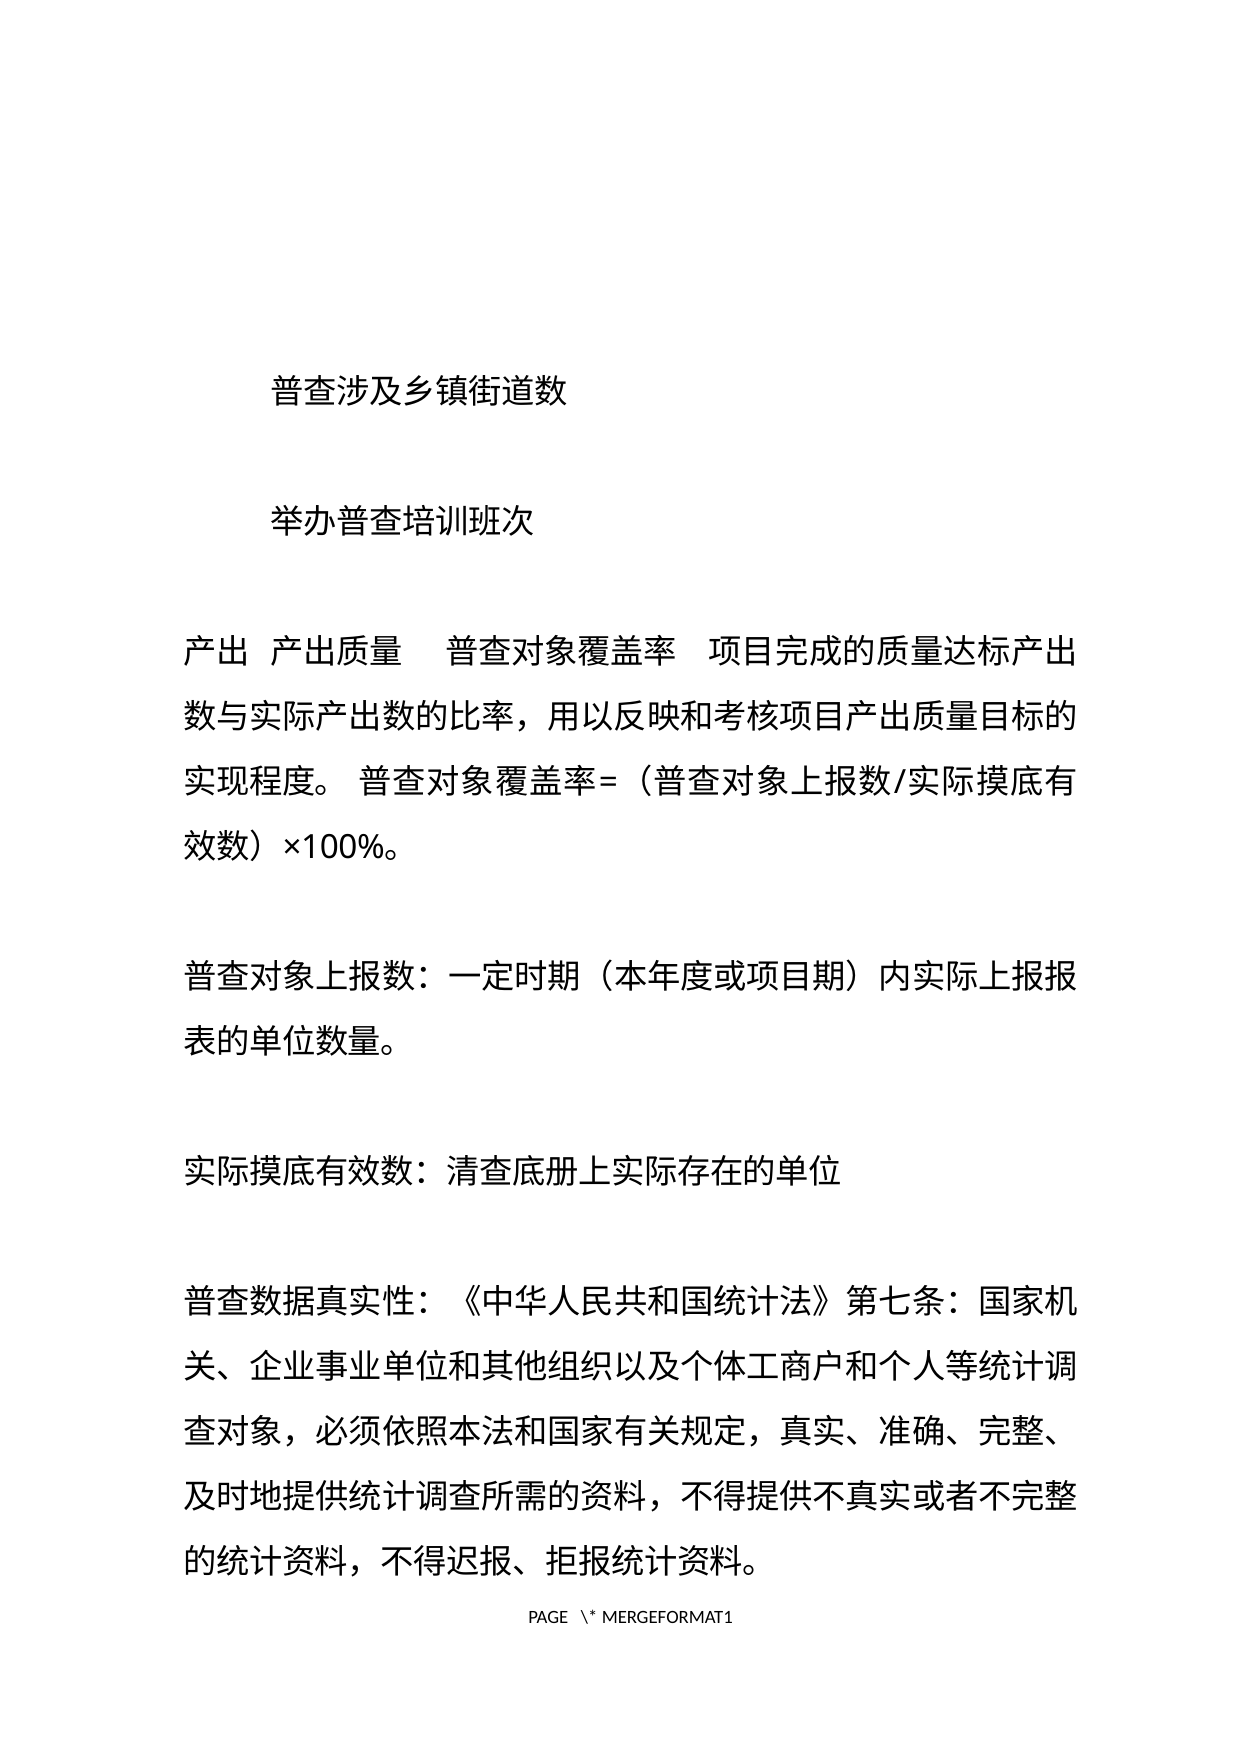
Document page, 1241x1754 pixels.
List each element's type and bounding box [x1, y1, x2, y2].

text [183, 162, 1078, 1592]
